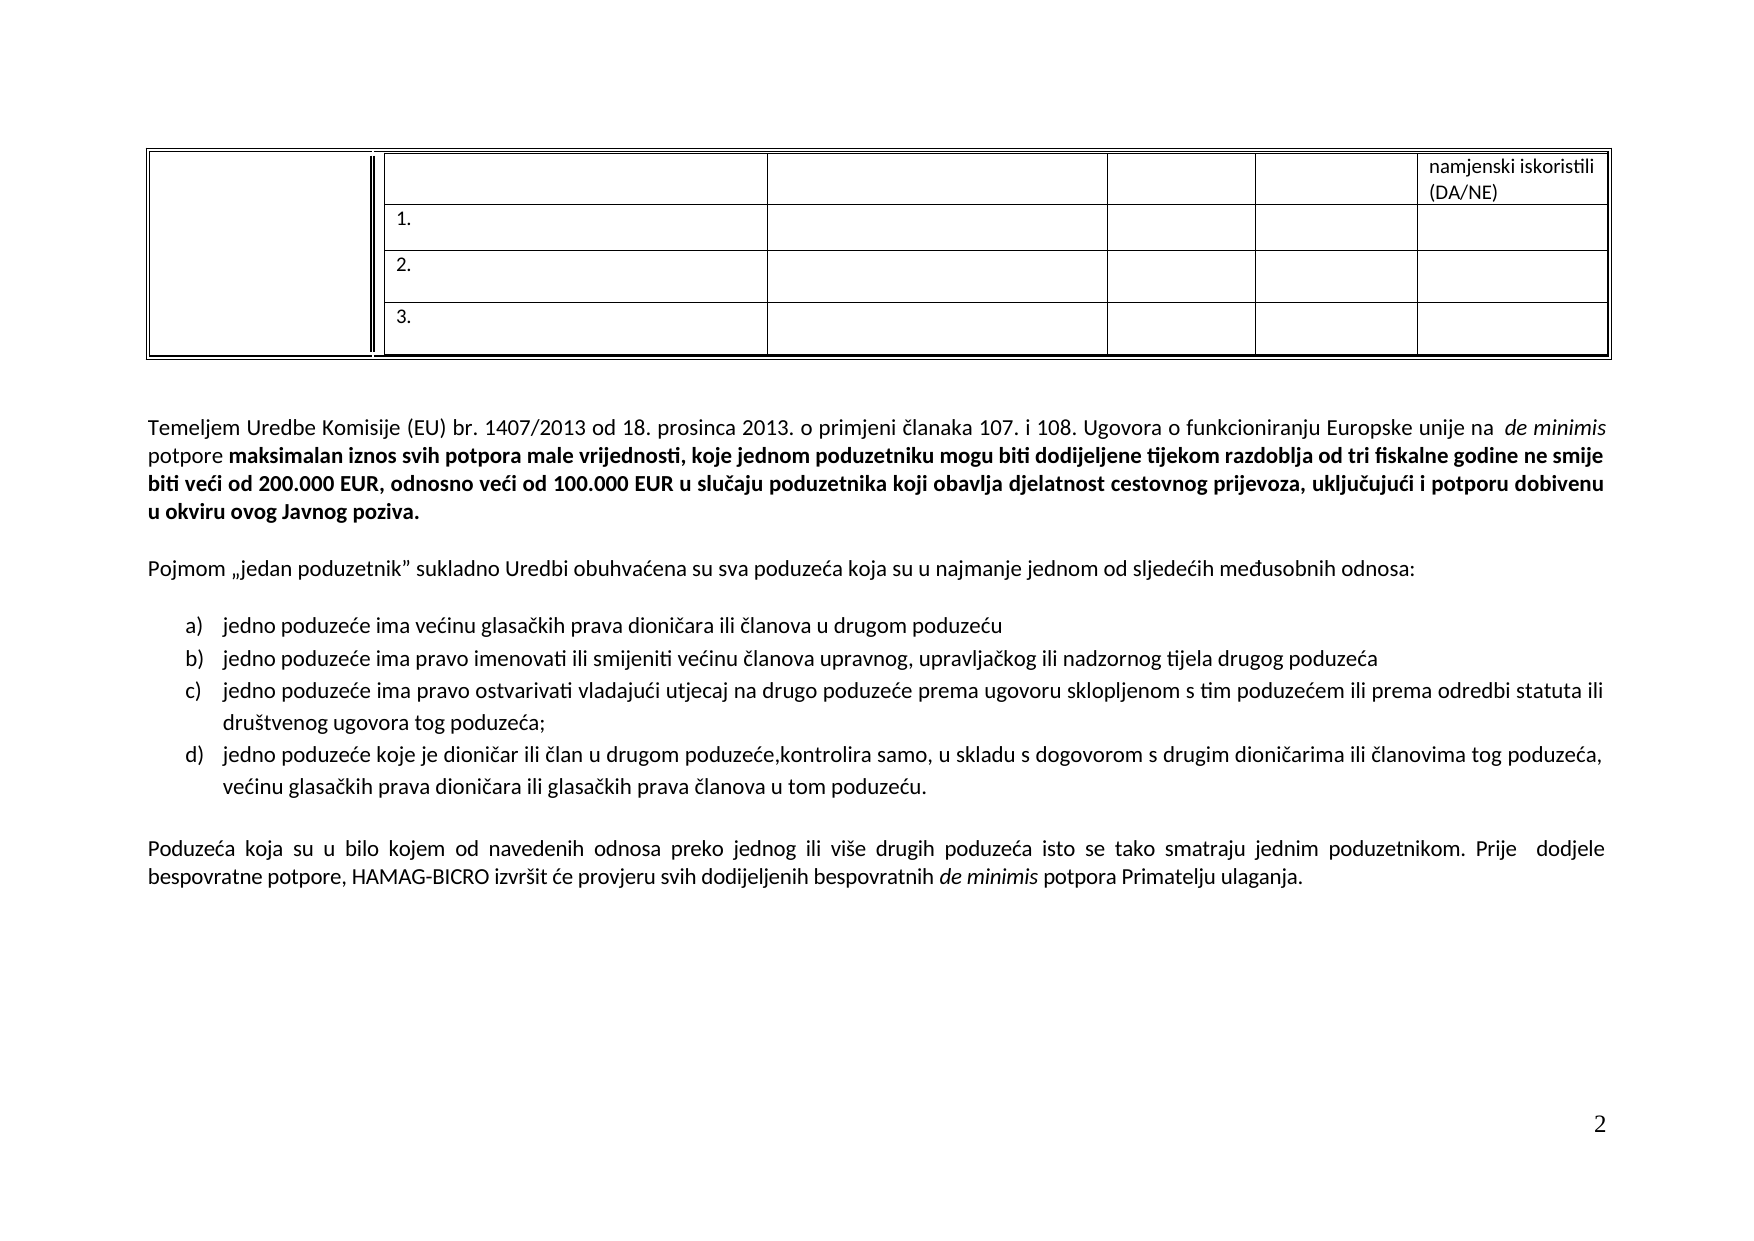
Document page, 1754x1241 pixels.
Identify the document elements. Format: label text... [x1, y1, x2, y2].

table_cell [1418, 251, 1607, 302]
table_cell [373, 152, 384, 355]
list jedno poduzeće koje je dioničar ili član u drugom poduzeće,kontrolira samo, u skladu s dogovorom s drugim dioničarima ili članovima tog poduzeća, većinu glasačkih prava dioničara ili glasačkih prava članova u tom poduzeću. [185, 740, 1606, 801]
list jedno poduzeće ima pravo ostvarivati vladajući utjecaj na drugo poduzeće prema ugovoru sklopljenom s tim poduzećem ili prema odredbi statuta ili društvenog ugovora tog poduzeća; [185, 676, 1606, 736]
table_cell [768, 303, 1107, 354]
table_cell [1256, 251, 1417, 302]
table_cell [1256, 205, 1417, 250]
text Pojmom „jedan poduzetnik” sukladno Uredbi obuhvaćena su sva poduzeća koja su u najmanje jednom od sljedećih međusobnih odnosa: [148, 554, 1606, 582]
table_cell [768, 251, 1107, 302]
table_cell [385, 251, 767, 302]
table_cell [1108, 251, 1255, 302]
list jedno poduzeće ima većinu glasačkih prava dioničara ili članova u drugom poduzeću [185, 612, 1606, 639]
table_cell [1418, 205, 1607, 250]
text Temeljem Uredbe Komisije (EU) br. 1407/2013 od 18. prosinca 2013. o primjeni članaka 107. i 108. Ugovora o funkcioniranju Europske unije na de minimis potpore maksimalan iznos svih potpora male vrijednosti, koje jednom poduzetniku mogu biti dodijeljene tijekom razdoblja od tri fiskalne godine ne smije biti veći od 200.000 EUR, odnosno veći od 100.000 EUR u slučaju poduzetnika koji obavlja djelatnost cestovnog prijevoza, uključujući i potporu dobivenu u okviru ovog Javnog poziva. [148, 413, 1606, 525]
list jedno poduzeće ima pravo imenovati ili smijeniti većinu članova upravnog, upravljačkog ili nadzornog tijela drugog poduzeća [185, 644, 1606, 672]
table_cell [1418, 154, 1607, 204]
text Poduzeća koja su u bilo kojem od navedenih odnosa preko jednog ili više drugih poduzeća isto se tako smatraju jednim poduzetnikom. Prije dodjele bespovratne potpore, HAMAG-BICRO izvršit će provjeru svih dodijeljenih bespovratnih de minimis potpora Primatelju ulaganja. [148, 834, 1606, 890]
table_cell [385, 205, 767, 250]
table_cell [385, 303, 767, 354]
table_cell [385, 154, 767, 204]
table_cell U 201_. godini: [148, 149, 373, 355]
table_cell [1256, 303, 1417, 354]
table_cell [1418, 303, 1607, 354]
table_cell [1256, 154, 1417, 204]
table_cell [768, 154, 1107, 204]
table_cell [1108, 154, 1255, 204]
table_cell [768, 205, 1107, 250]
table_cell [1108, 303, 1255, 354]
table_cell [1108, 205, 1255, 250]
